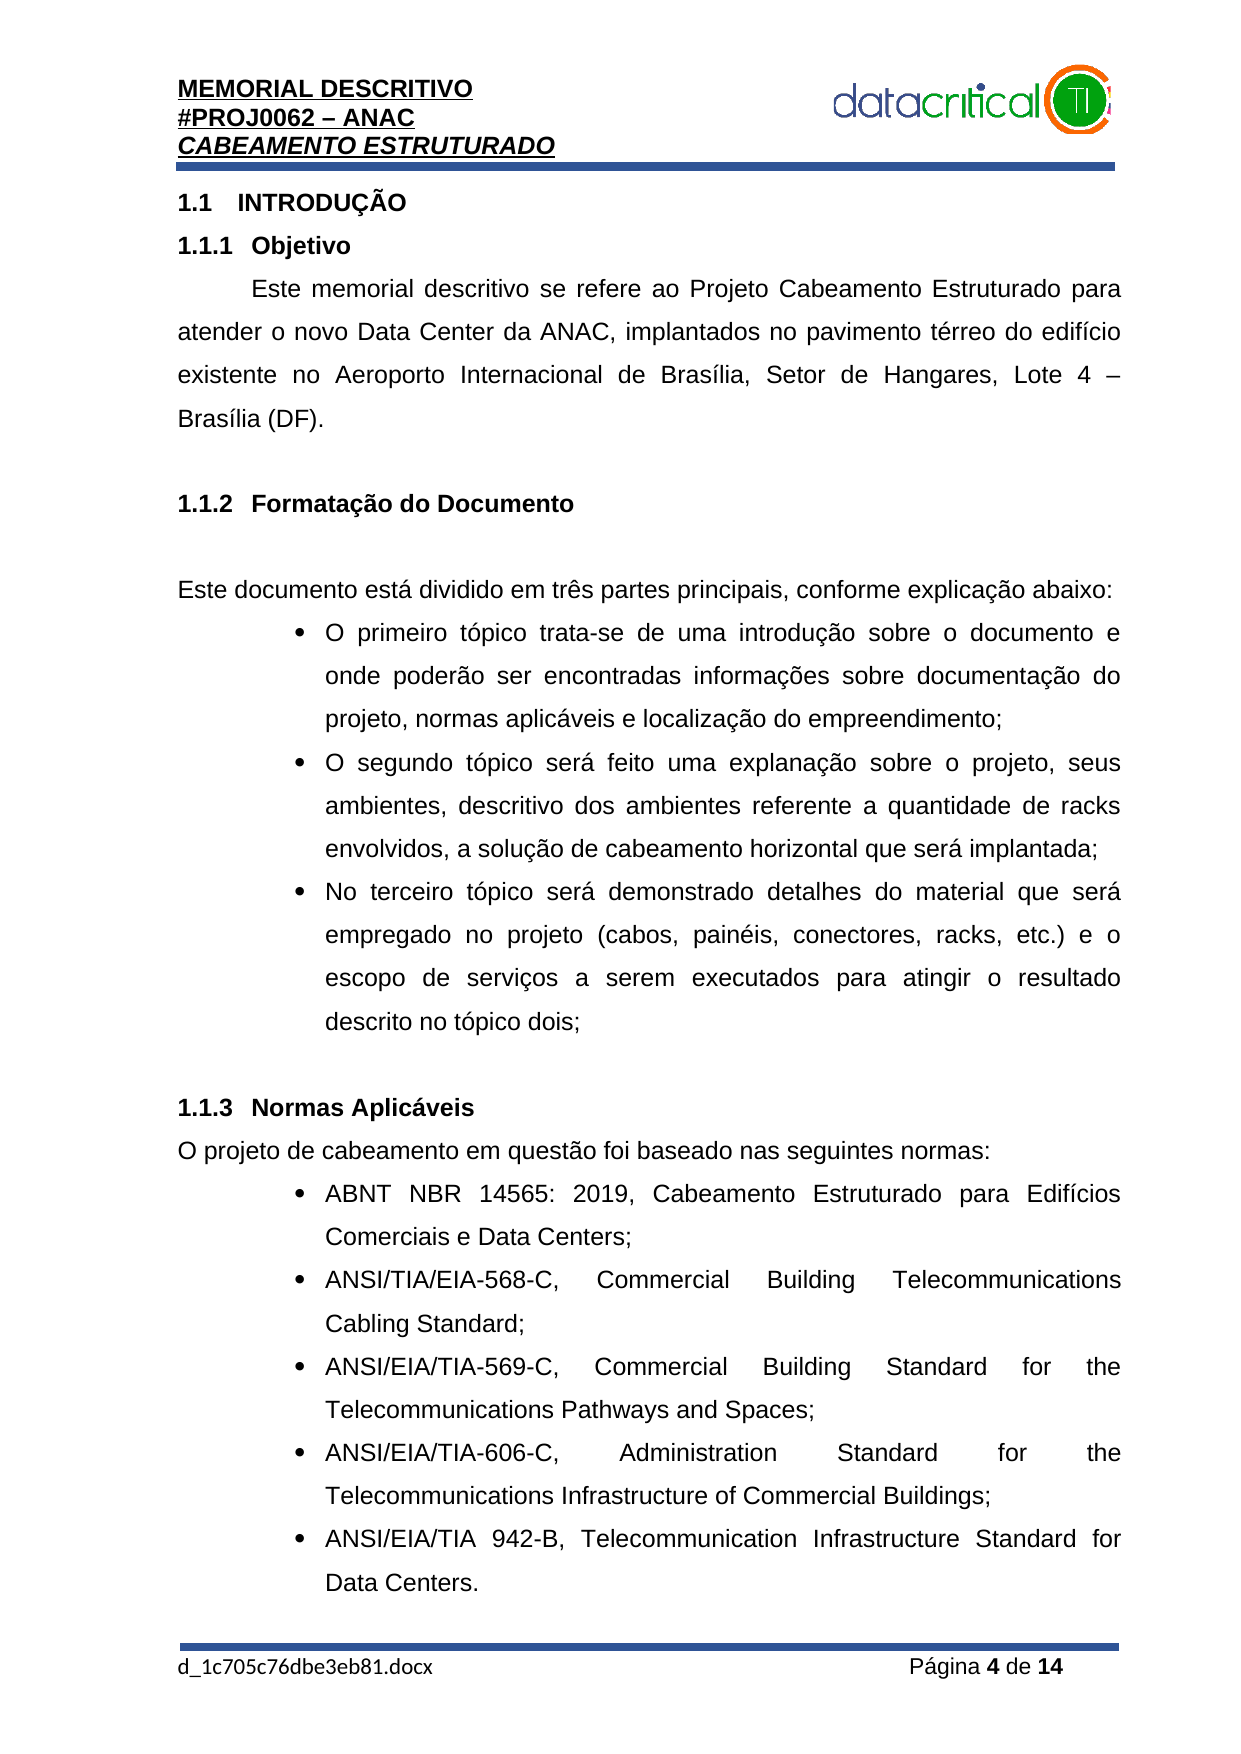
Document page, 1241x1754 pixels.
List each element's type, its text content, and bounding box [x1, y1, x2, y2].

list ANSI/TIA/EIA-568-C, Commercial Building Telecommunications Cabling Standard; [295, 1265, 1122, 1337]
subtitle INTRODUÇÃO [177, 188, 1122, 217]
list ANSI/EIA/TIA-606-C, Administration Standard for the Telecommunications Infrastructure of Commercial Buildings; [295, 1438, 1122, 1510]
text Este memorial descritivo se refere ao Projeto Cabeamento Estruturado para atender o novo Data Center da ANAC, implantados no pavimento térreo do edifício existente no Aeroporto Internacional de Brasília, Setor de Hangares, Lote 4 – Brasília (DF). [177, 274, 1122, 432]
subtitle Normas Aplicáveis [177, 1093, 1122, 1122]
list O primeiro tópico trata-se de uma introdução sobre o documento e onde poderão ser encontradas informações sobre documentação do projeto, normas aplicáveis e localização do empreendimento; [295, 618, 1122, 733]
text Este documento está dividido em três partes principais, conforme explicação abaixo: [177, 575, 1122, 604]
picture [832, 64, 1111, 133]
list ABNT NBR 14565: 2019, Cabeamento Estruturado para Edifícios Comerciais e Data Centers; [295, 1179, 1122, 1251]
list ANSI/EIA/TIA-569-C, Commercial Building Standard for the Telecommunications Pathways and Spaces; [295, 1352, 1122, 1424]
text O projeto de cabeamento em questão foi baseado nas seguintes normas: [177, 1136, 1122, 1165]
list ANSI/EIA/TIA 942-B, Telecommunication Infrastructure Standard for Data Centers. [295, 1524, 1122, 1596]
list O segundo tópico será feito uma explanação sobre o projeto, seus ambientes, descritivo dos ambientes referente a quantidade de racks envolvidos, a solução de cabeamento horizontal que será implantada; [295, 748, 1122, 863]
subtitle Objetivo [177, 231, 1122, 260]
subtitle Formatação do Documento [177, 489, 1122, 517]
list No terceiro tópico será demonstrado detalhes do material que será empregado no projeto (cabos, painéis, conectores, racks, etc.) e o escopo de serviços a serem executados para atingir o resultado descrito no tópico dois; [295, 877, 1122, 1035]
